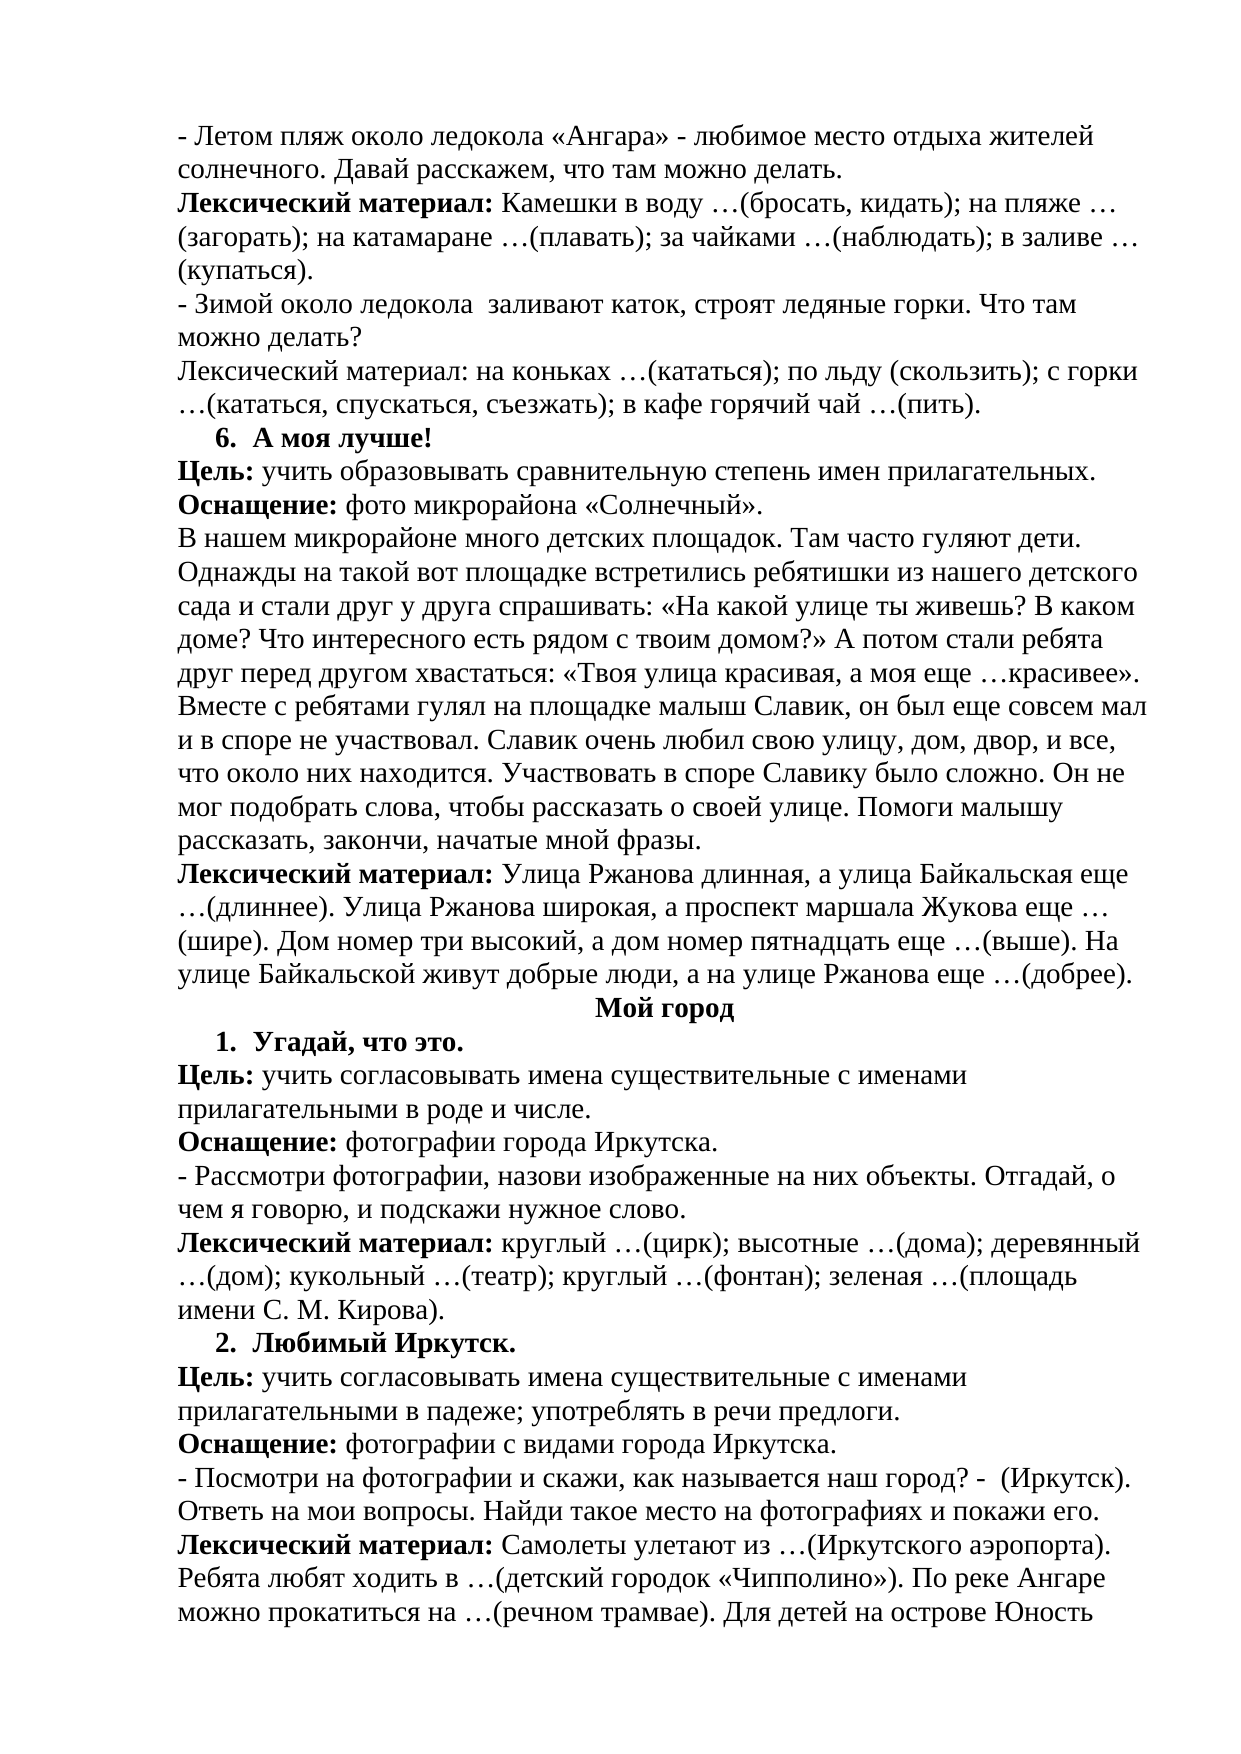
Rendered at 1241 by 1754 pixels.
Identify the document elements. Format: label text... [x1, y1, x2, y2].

text Оснащение: фотографии города Иркутска. [177, 1124, 1152, 1158]
text Оснащение: фото микрорайона «Солнечный». [177, 487, 1152, 521]
text Цель: учить согласовывать имена существительные с именами прилагательными в падеже; употреблять в речи предлоги. [177, 1359, 1152, 1426]
text В нашем микрорайоне много детских площадок. Там часто гуляют дети. Однажды на такой вот площадке встретились ребятишки из нашего детского сада и стали друг у друга спрашивать: «На какой улице ты живешь? В каком доме? Что интересного есть рядом с твоим домом?» А потом стали ребята друг перед другом хвастаться: «Твоя улица красивая, а моя еще …красивее». Вместе с ребятами гулял на площадке малыш Славик, он был еще совсем мал и в споре не участвовал. Славик очень любил свою улицу, дом, двор, и все, что около них находится. Участвовать в споре Славику было сложно. Он не мог подобрать слова, чтобы рассказать о своей улице. Помоги малышу рассказать, закончи, начатые мной фразы. [177, 521, 1152, 856]
text - Зимой около ледокола заливают каток, строят ледяные горки. Что там можно делать? [177, 286, 1152, 353]
text Лексический материал: на коньках …(кататься); по льду (скользить); с горки …(кататься, спускаться, съезжать); в кафе горячий чай …(пить). [177, 353, 1152, 420]
text - Посмотри на фотографии и скажи, как называется наш город? - (Иркутск). Ответь на мои вопросы. Найди такое место на фотографиях и покажи его. [177, 1460, 1152, 1527]
list А моя лучше! [215, 420, 1152, 453]
list Угадай, что это. [215, 1024, 1152, 1057]
text Лексический материал: круглый …(цирк); высотные …(дома); деревянный …(дом); кукольный …(театр); круглый …(фонтан); зеленая …(площадь имени С. М. Кирова). [177, 1225, 1152, 1326]
text Цель: учить согласовывать имена существительные с именами прилагательными в роде и числе. [177, 1057, 1152, 1124]
list Любимый Иркутск. [215, 1326, 1152, 1359]
text Оснащение: фотографии с видами города Иркутска. [177, 1426, 1152, 1460]
text - Летом пляж около ледокола «Ангара» - любимое место отдыха жителей солнечного. Давай расскажем, что там можно делать. [177, 118, 1152, 185]
text Лексический материал: Улица Ржанова длинная, а улица Байкальская еще …(длиннее). Улица Ржанова широкая, а проспект маршала Жукова еще …(шире). Дом номер три высокий, а дом номер пятнадцать еще …(выше). На улице Байкальской живут добрые люди, а на улице Ржанова еще …(добрее). [177, 856, 1152, 990]
text Мой город [177, 990, 1152, 1024]
text Цель: учить образовывать сравнительную степень имен прилагательных. [177, 453, 1152, 487]
text - Рассмотри фотографии, назови изображенные на них объекты. Отгадай, о чем я говорю, и подскажи нужное слово. [177, 1158, 1152, 1225]
text Лексический материал: Камешки в воду …(бросать, кидать); на пляже …(загорать); на катамаране …(плавать); за чайками …(наблюдать); в заливе …(купаться). [177, 185, 1152, 286]
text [177, 1527, 1152, 1627]
